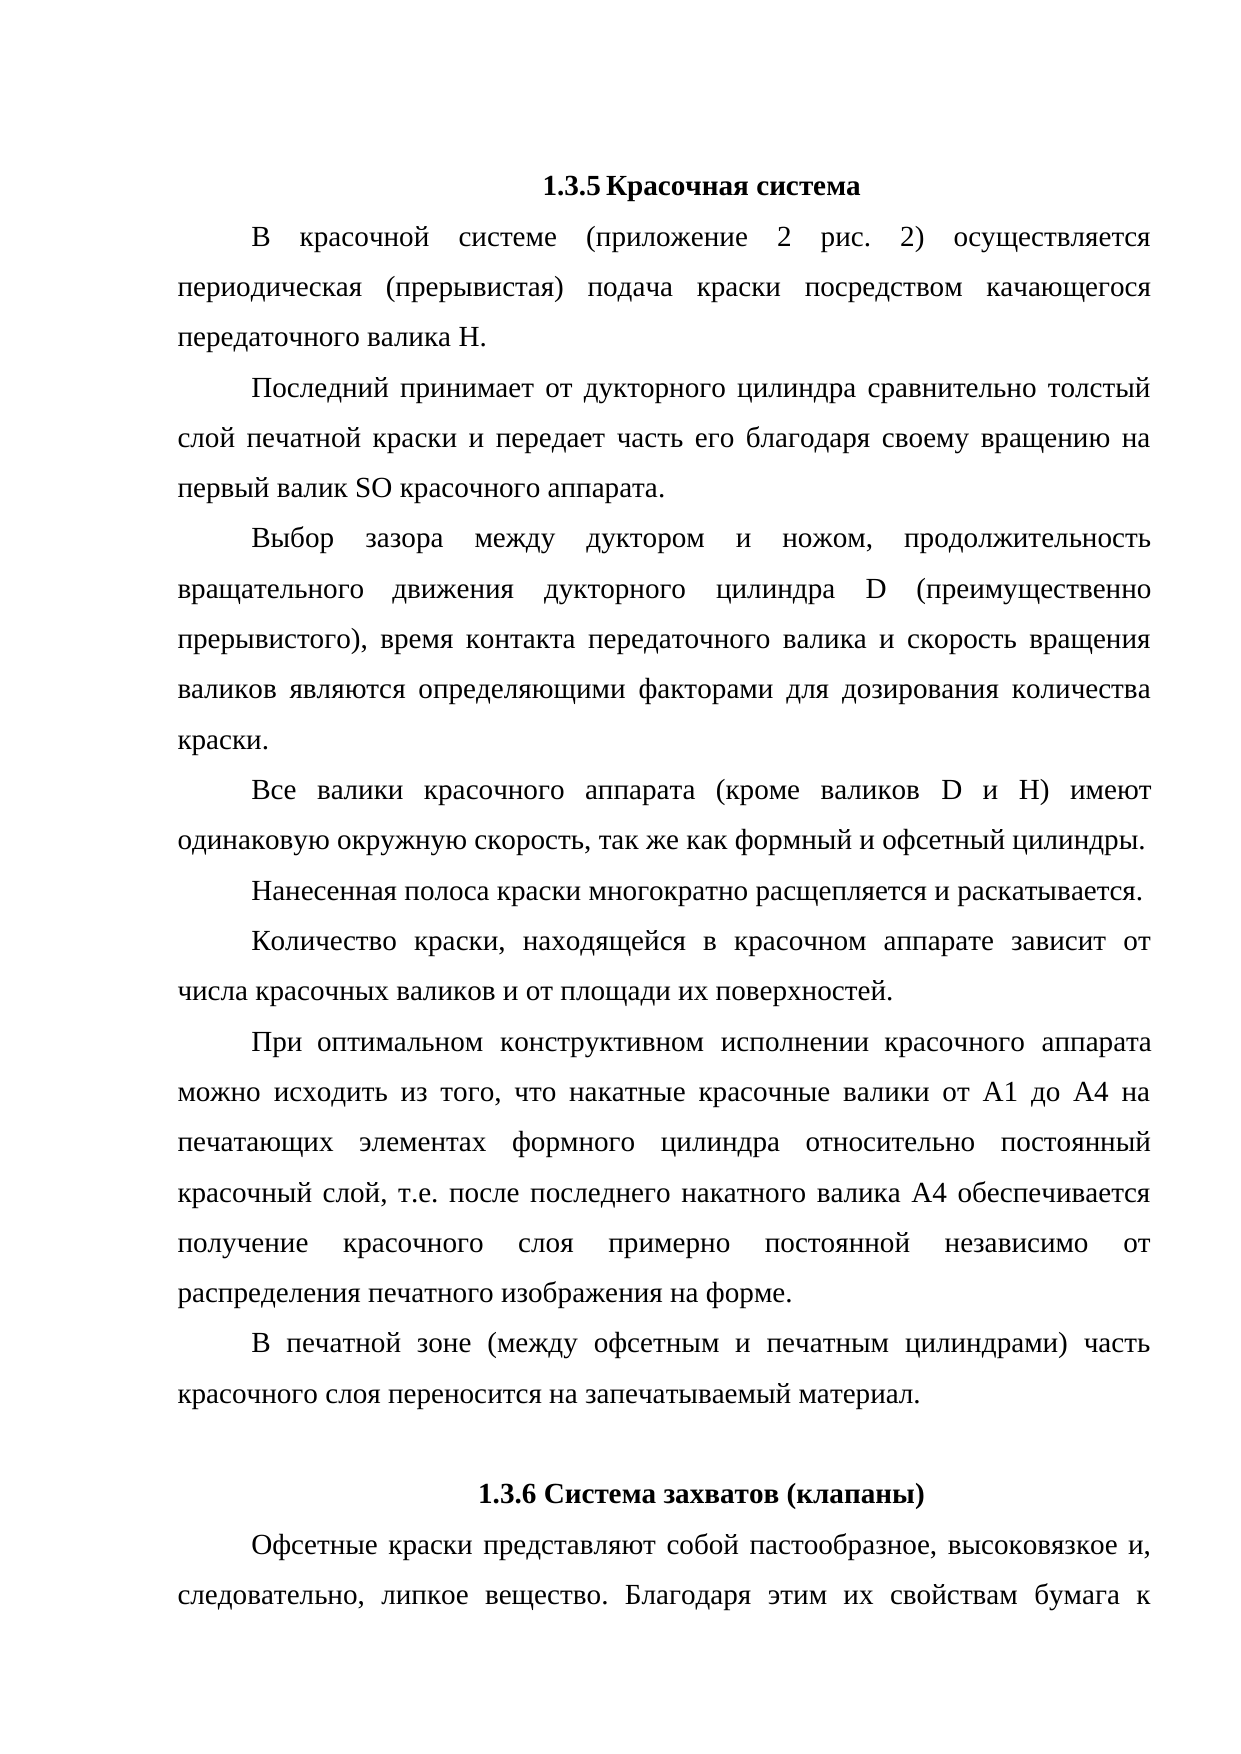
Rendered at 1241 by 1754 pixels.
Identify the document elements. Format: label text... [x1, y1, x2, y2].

text В печатной зоне (между офсетным и печатным цилиндрами) часть красочного слоя переносится на запечатываемый материал. [177, 1326, 1152, 1409]
text Нанесенная полоса краски многократно расщепляется и раскатывается. [177, 873, 1152, 906]
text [177, 1527, 1152, 1611]
text Выбор зазора между дуктором и ножом, продолжительность вращательного движения дукторного цилиндра D (преимущественно прерывистого), время контакта передаточного валика и скорость вращения валиков являются определяющими факторами для дозирования количества краски. [177, 521, 1152, 755]
text 1.3.6 Система захватов (клапаны) [177, 1477, 1152, 1510]
text Количество краски, находящейся в красочном аппарате зависит от числа красочных валиков и от площади их поверхностей. [177, 923, 1152, 1007]
text В красочной системе (приложение 2 рис. 2) осуществляется периодическая (прерывистая) подача краски посредством качающегося передаточного валика Н. [177, 219, 1152, 353]
text При оптимальном конструктивном исполнении красочного аппарата можно исходить из того, что накатные красочные валики от А1 до А4 на печатающих элементах формного цилиндра относительно постоянный красочный слой, т.е. после последнего накатного валика А4 обеспечивается получение красочного слоя примерно постоянной независимо от распределения печатного изображения на форме. [177, 1024, 1152, 1309]
text Все валики красочного аппарата (кроме валиков D и Н) имеют одинаковую окружную скорость, так же как формный и офсетный цилиндры. [177, 772, 1152, 856]
text Последний принимает от дукторного цилиндра сравнительно толстый слой печатной краски и передает часть его благодаря своему вращению на первый валик SO красочного аппарата. [177, 370, 1152, 504]
text 1.3.5 Красочная система [177, 168, 1152, 202]
